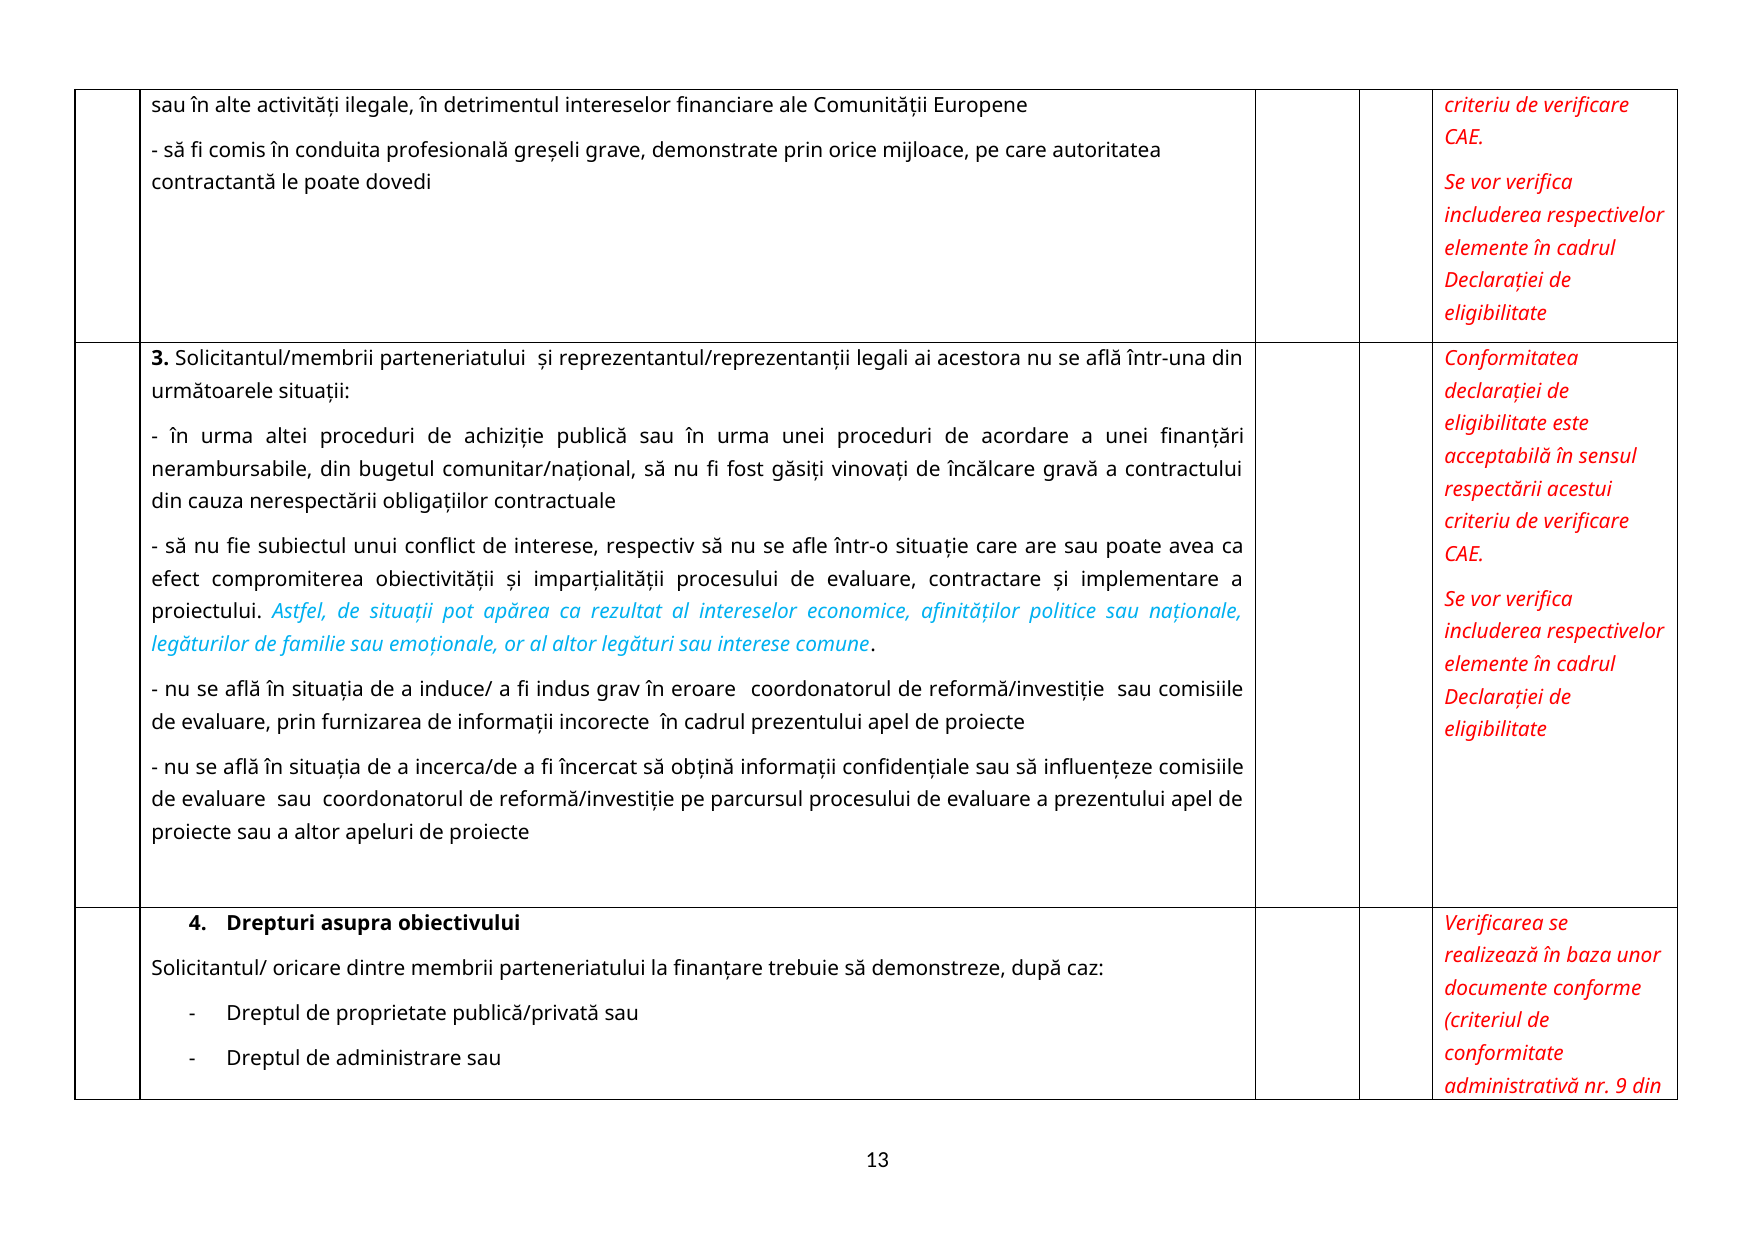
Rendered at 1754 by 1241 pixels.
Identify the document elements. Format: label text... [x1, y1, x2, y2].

table_cell [1256, 90, 1359, 342]
table_cell [1360, 343, 1432, 907]
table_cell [141, 908, 1255, 1099]
table_cell [1360, 908, 1432, 1099]
table_cell [76, 343, 139, 907]
table_cell [1256, 343, 1359, 907]
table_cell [141, 90, 1255, 342]
table_cell [1360, 90, 1432, 342]
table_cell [1433, 908, 1677, 1099]
table_cell [76, 908, 139, 1099]
table_cell 3. Solicitantul/membrii parteneriatului și reprezentantul/reprezentanții legali ai acestora nu se află într-una din următoarele situații: - în urma altei proceduri de achiziţie publică sau în urma unei proceduri de acordare a unei finanţări nerambursabile, din bugetul comunitar/național, să nu fi fost găsiți vinovați de încălcare gravă a contractului din cauza nerespectării obligaţiilor contractuale - să nu fie subiectul unui conflict de interese, respectiv să nu se afle într-o situaţie care are sau poate avea ca efect compromiterea obiectivității și imparțialității procesului de evaluare, contractare și implementare a proiectului. Astfel, de situaţii pot apărea ca rezultat al intereselor economice, afinităţilor politice sau naţionale, legăturilor de familie sau emoţionale, or al altor legături sau interese comune. - nu se află în situația de a induce/ a fi indus grav în eroare coordonatorul de reformă/investiție sau comisiile de evaluare, prin furnizarea de informaţii incorecte în cadrul prezentului apel de proiecte - nu se află în situația de a incerca/de a fi încercat să obţină informaţii confidenţiale sau să influenţeze comisiile de evaluare sau coordonatorul de reformă/investiție pe parcursul procesului de evaluare a prezentului apel de proiecte sau a altor apeluri de proiecte [141, 343, 1255, 907]
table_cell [1433, 90, 1677, 342]
table_cell [76, 90, 139, 342]
table_cell [1256, 908, 1359, 1099]
